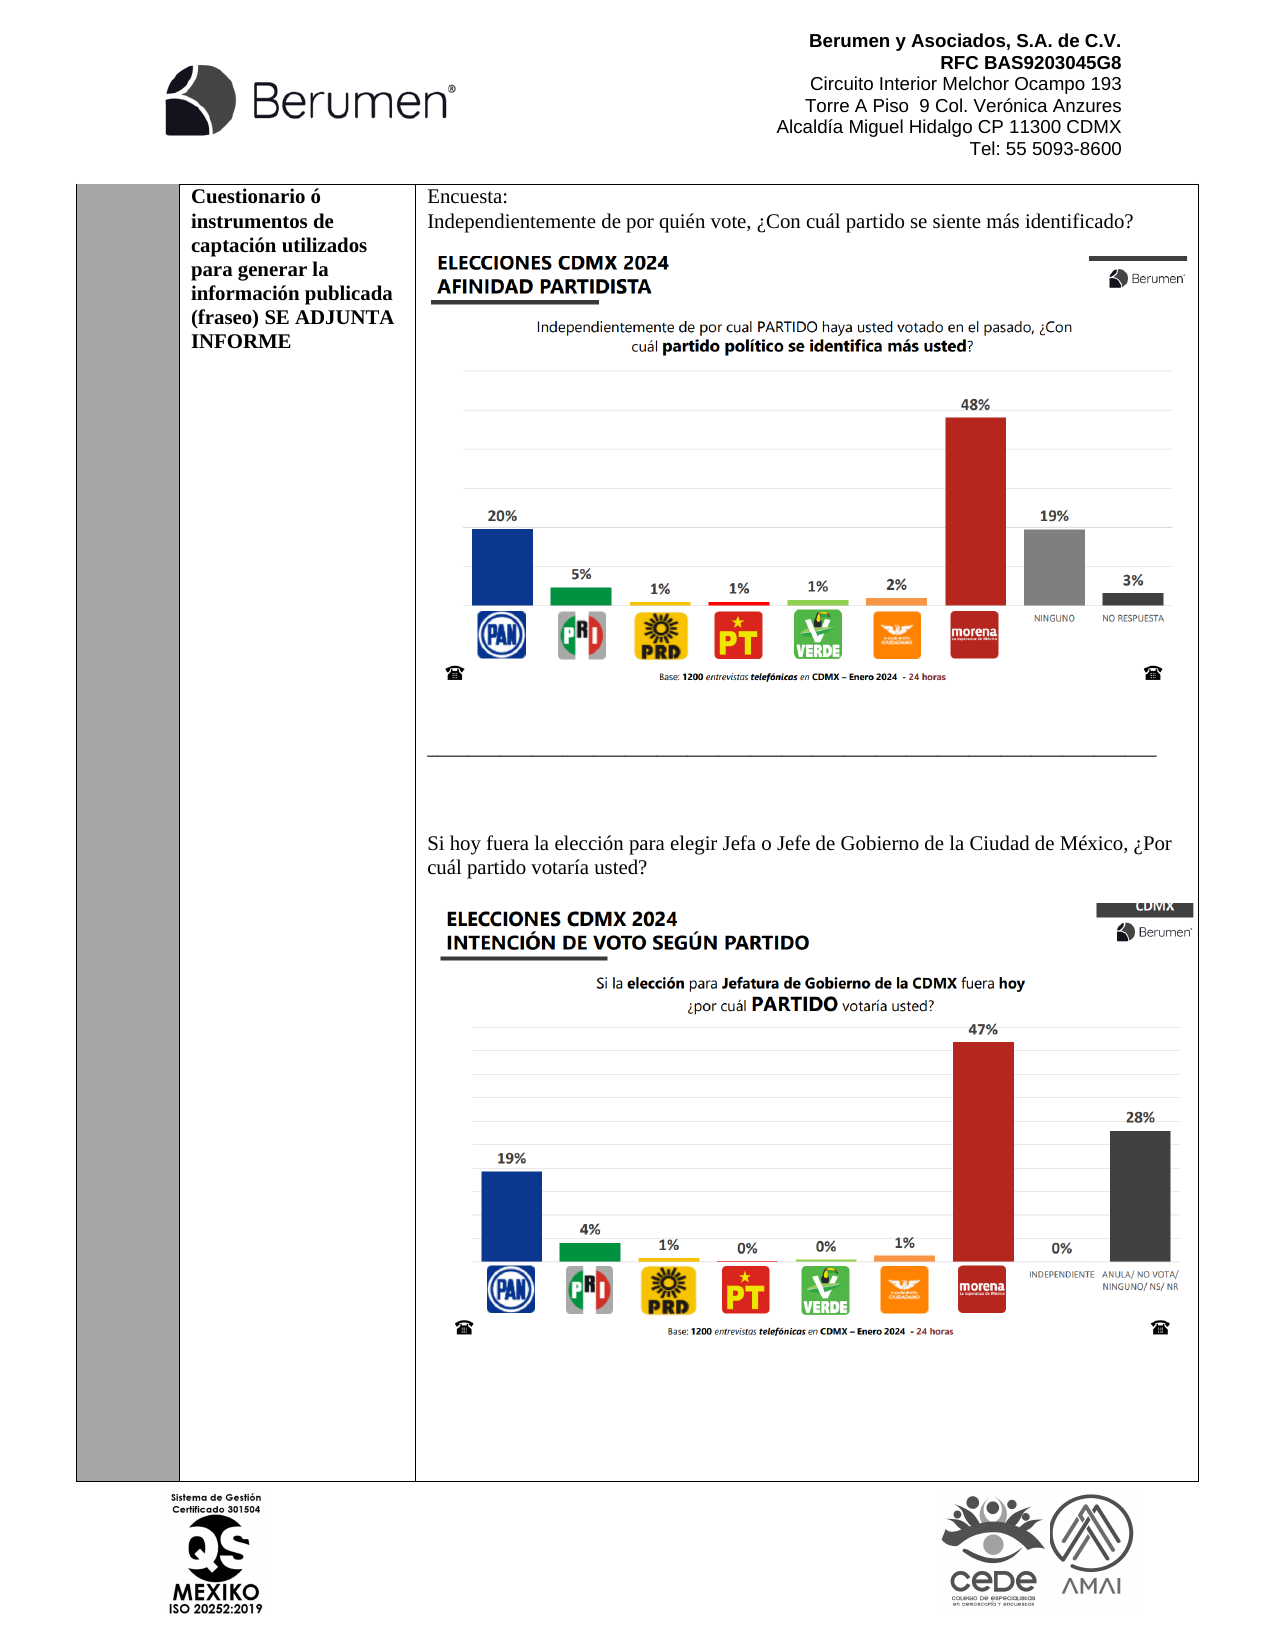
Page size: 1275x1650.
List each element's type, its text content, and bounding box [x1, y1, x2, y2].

picture [156, 55, 463, 141]
table_header [77, 184, 179, 1481]
table_header Cuestionario ó instrumentos de captación utilizados para generar la información publicada (fraseo) SE ADJUNTA INFORME [180, 185, 415, 1481]
picture [166, 1490, 265, 1615]
picture [427, 256, 1188, 687]
picture [937, 1492, 1142, 1611]
picture [427, 903, 1194, 1337]
